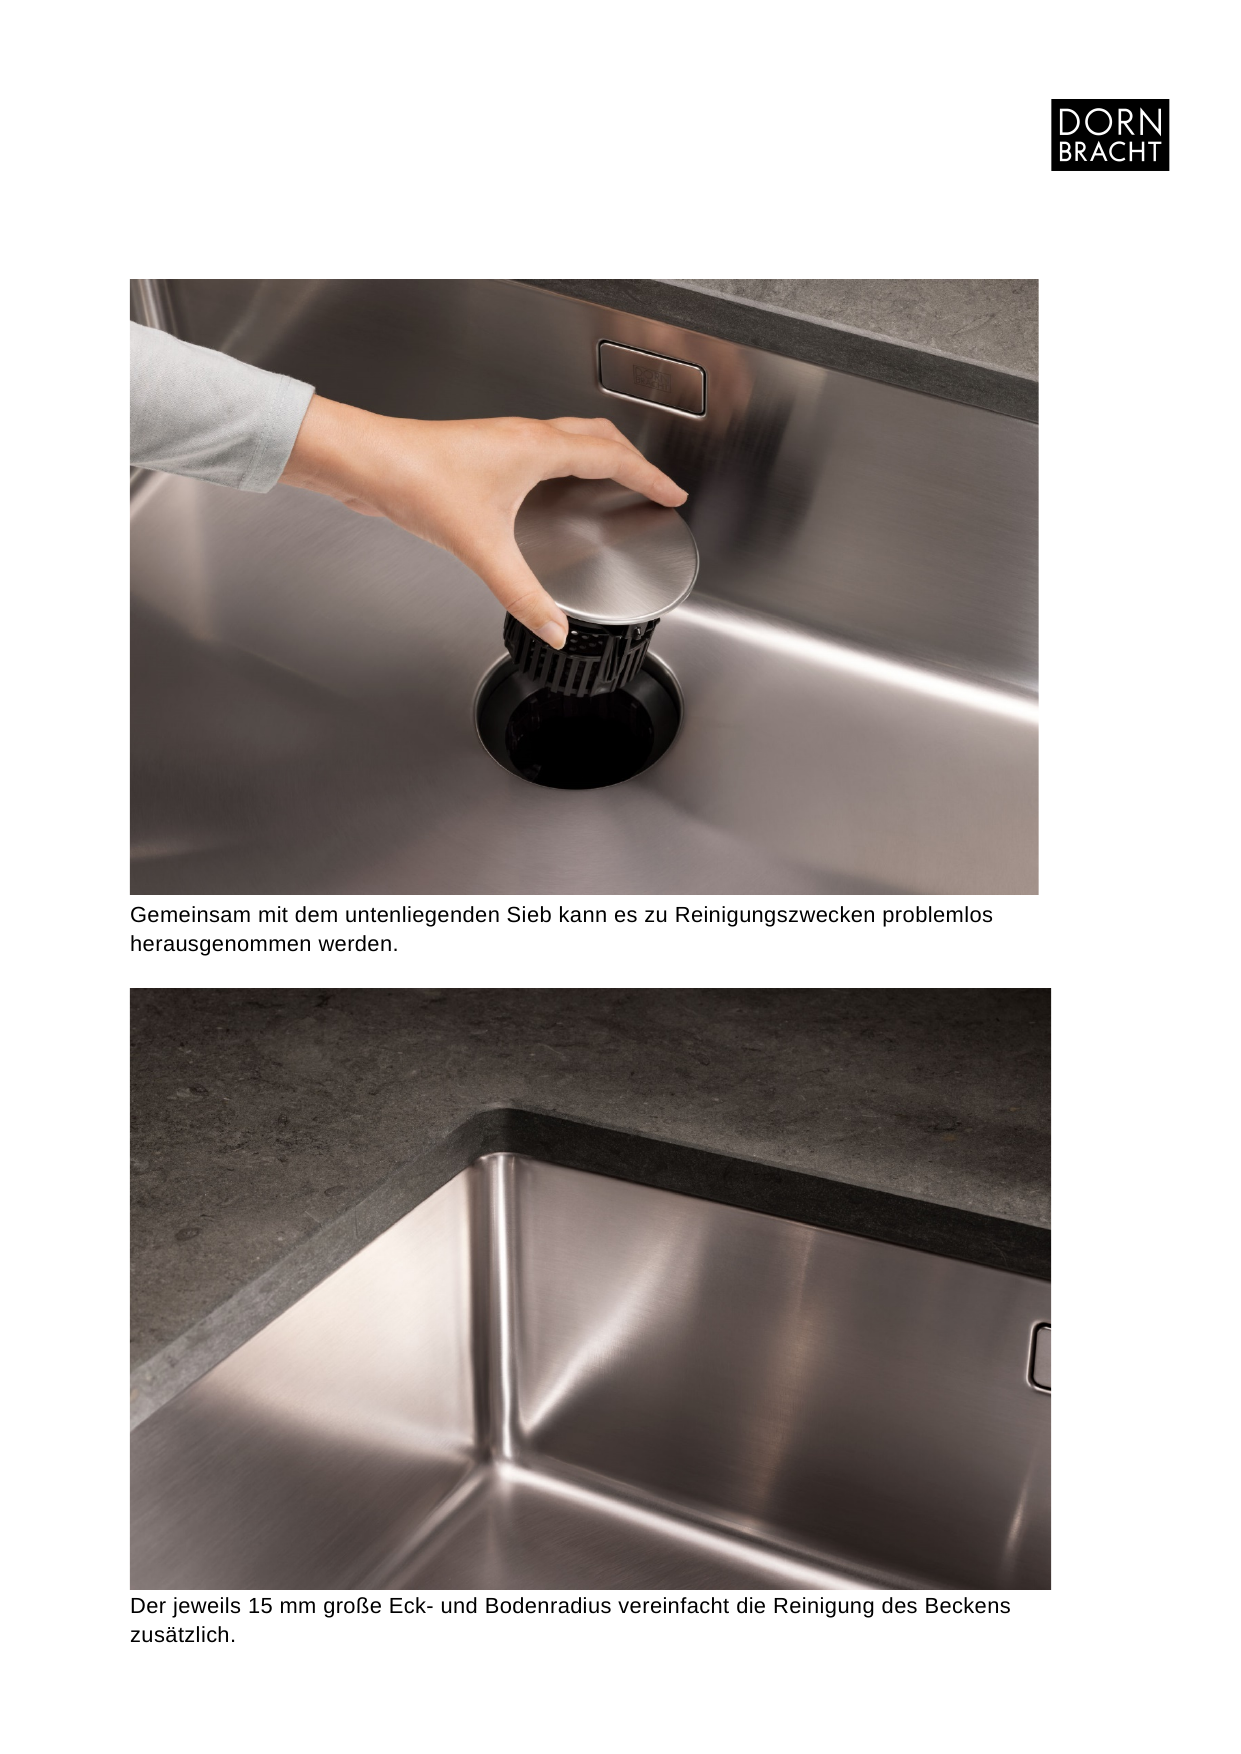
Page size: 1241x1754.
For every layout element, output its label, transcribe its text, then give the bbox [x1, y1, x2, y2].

picture [129, 988, 1052, 1590]
picture [1051, 99, 1170, 171]
text Der jeweils 15 mm große Eck- und Bodenradius vereinfacht die Reinigung des Beckens zusätzlich. [130, 1593, 1051, 1647]
picture [129, 279, 1039, 895]
